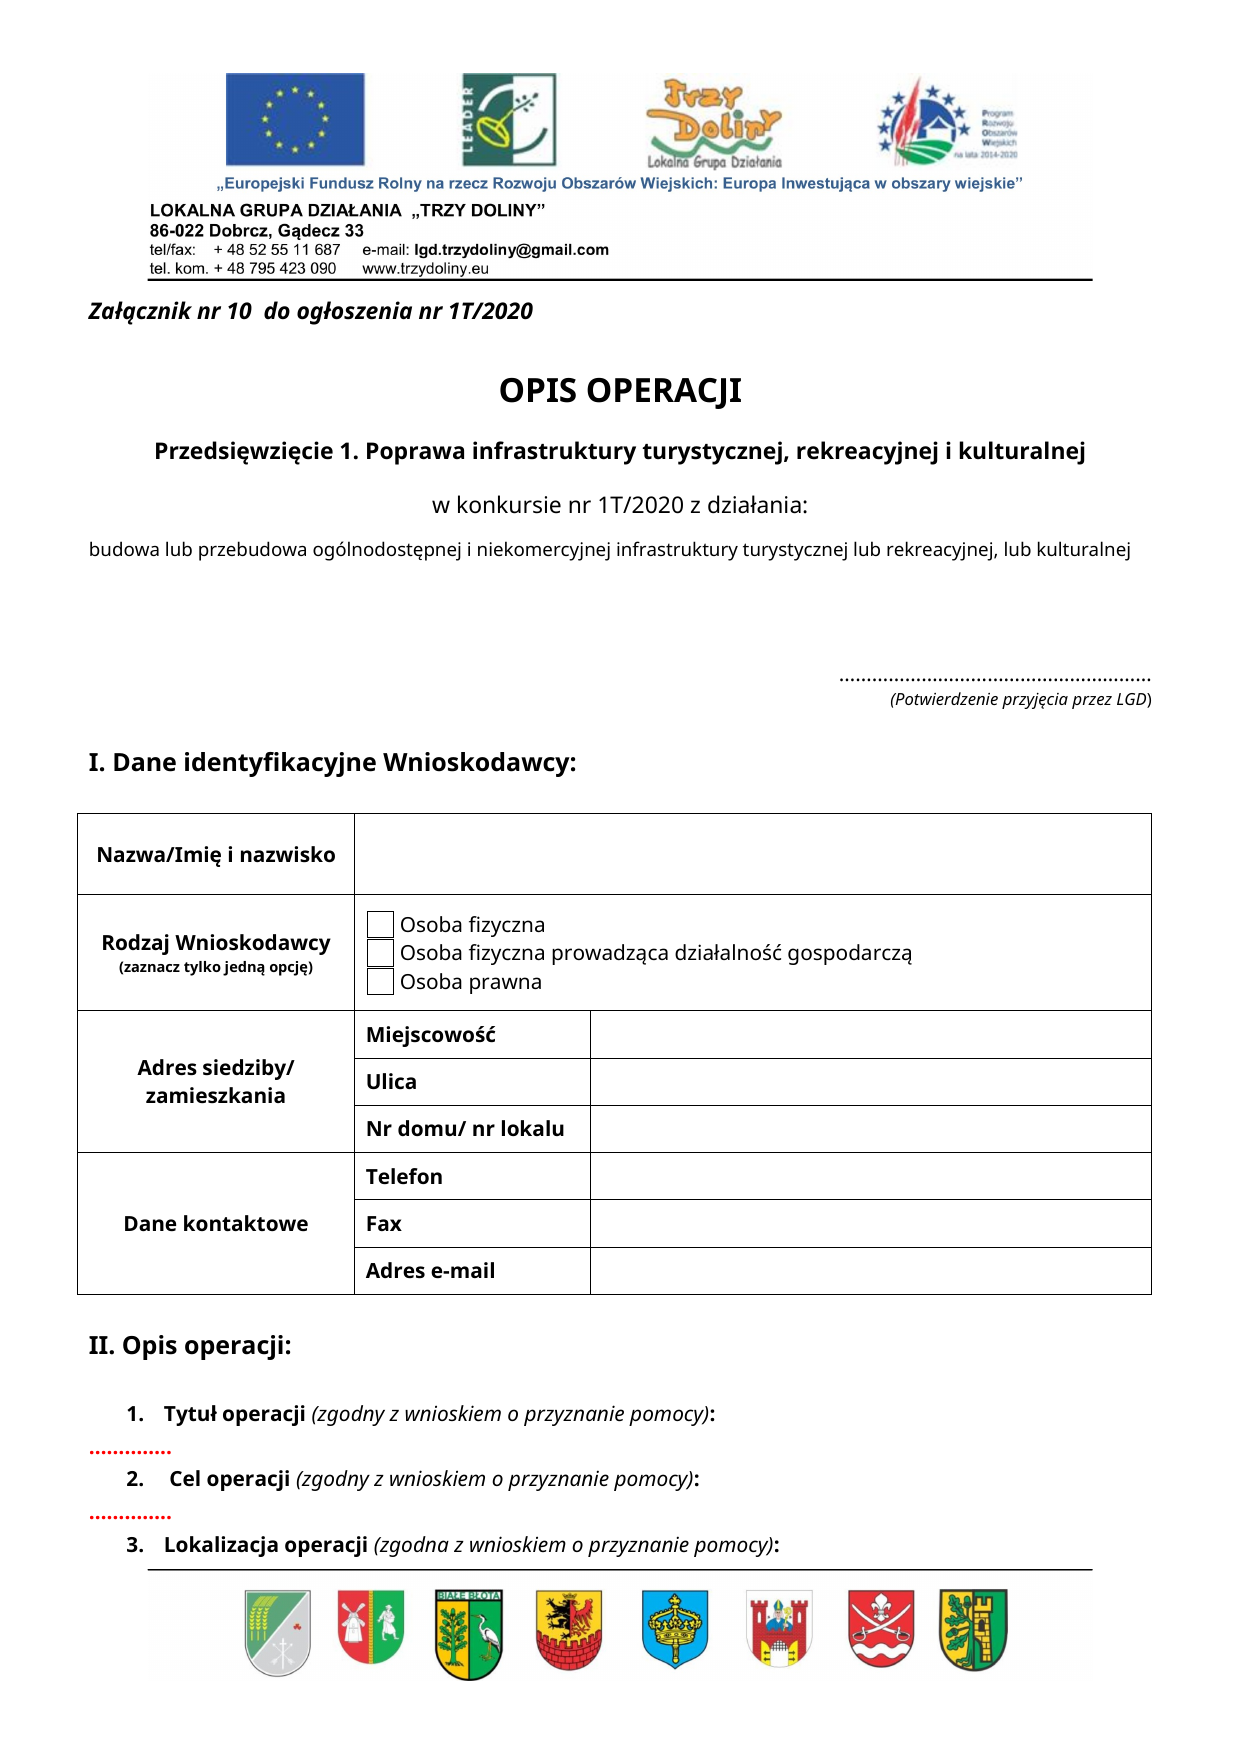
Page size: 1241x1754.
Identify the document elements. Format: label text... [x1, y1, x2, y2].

text (Potwierdzenie przyjęcia przez LGD) [89, 688, 1152, 711]
list Opis operacji: [89, 1327, 1152, 1362]
text ………….. [89, 1432, 1152, 1460]
table_cell Telefon [355, 1153, 590, 1199]
table_cell Rodzaj Wnioskodawcy (zaznacz tylko jedną opcję) [78, 895, 354, 1010]
list Lokalizacja operacji (zgodna z wnioskiem o przyznanie pomocy): [126, 1530, 1152, 1558]
text budowa lub przebudowa ogólnodostępnej i niekomercyjnej infrastruktury turystycznej lub rekreacyjnej, lub kulturalnej [89, 536, 1152, 562]
text w konkursie nr 1T/2020 z działania: [89, 489, 1152, 521]
table_cell [591, 1059, 1151, 1105]
table_cell Ulica [355, 1059, 590, 1105]
list Tytuł operacji (zgodny z wnioskiem o przyznanie pomocy): [126, 1399, 1152, 1428]
text ………………………………………………… [89, 659, 1152, 688]
table_cell Adres e-mail [355, 1248, 590, 1294]
table_cell [591, 1248, 1151, 1294]
text OPIS OPERACJI [89, 367, 1152, 413]
table_cell [591, 1153, 1151, 1199]
table_cell Nr domu/ nr lokalu [355, 1106, 590, 1152]
text Załącznik nr 10 do ogłoszenia nr 1T/2020 [89, 295, 1152, 327]
table_cell [591, 1200, 1151, 1247]
picture [147, 73, 1093, 281]
list Dane identyfikacyjne Wnioskodawcy: [89, 745, 1152, 779]
table_header Nazwa/Imię i nazwisko [78, 814, 354, 894]
table_cell Fax [355, 1200, 590, 1247]
table_cell [591, 1011, 1151, 1057]
table_header [355, 814, 1151, 894]
text ………….. [89, 1497, 1152, 1526]
table_cell [591, 1106, 1151, 1152]
table_cell Adres siedziby/ zamieszkania [78, 1011, 354, 1152]
table_cell Miejscowość [355, 1011, 590, 1057]
table_cell Osoba fizyczna Osoba fizyczna prowadząca działalność gospodarczą Osoba prawna [355, 895, 1151, 1010]
table_cell Dane kontaktowe [78, 1153, 354, 1294]
picture [147, 1569, 1093, 1681]
list Cel operacji (zgodny z wnioskiem o przyznanie pomocy): [126, 1464, 1152, 1493]
text Przedsięwzięcie 1. Poprawa infrastruktury turystycznej, rekreacyjnej i kulturalnej [89, 435, 1152, 467]
